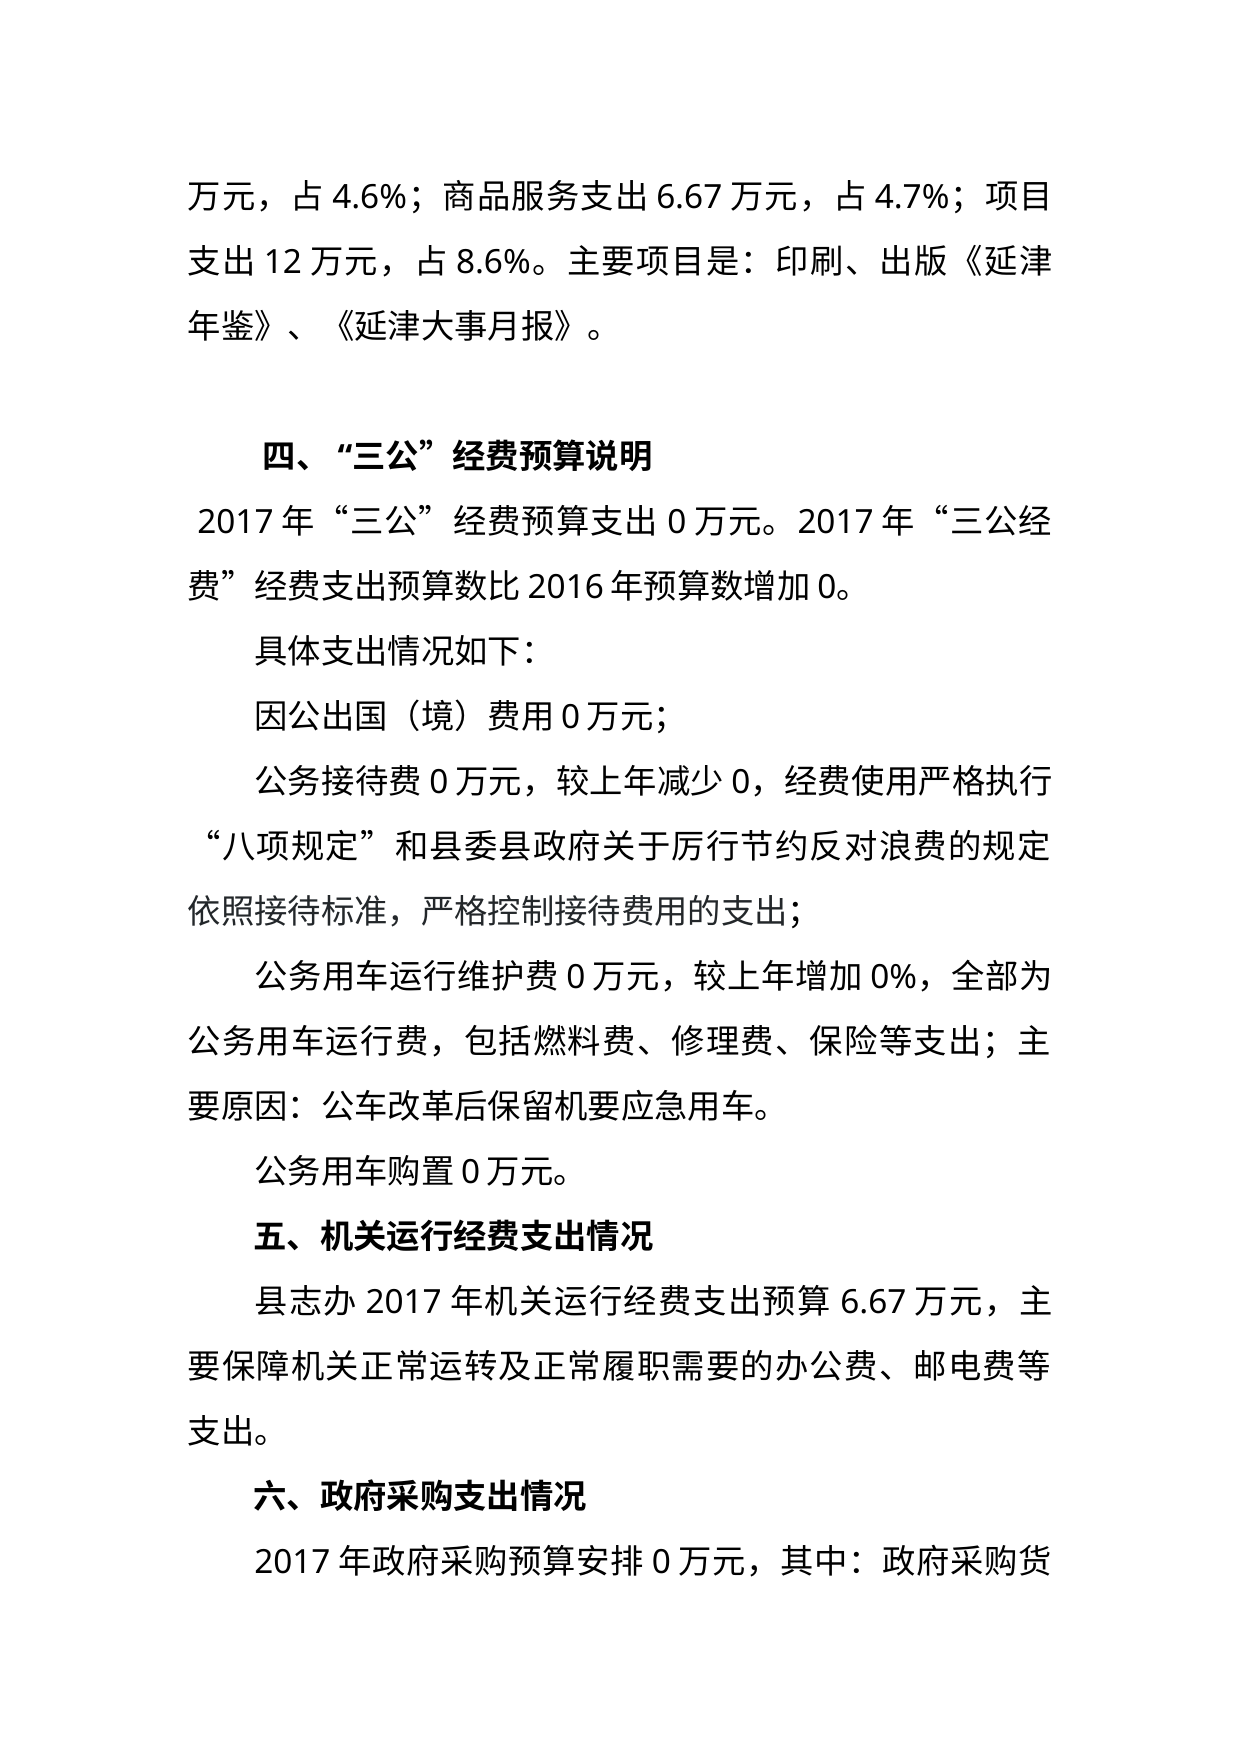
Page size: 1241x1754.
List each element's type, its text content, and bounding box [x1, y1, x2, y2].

text 具体支出情况如下： [187, 617, 1053, 682]
text 公务接待费0万元，较上年减少0，经费使用严格执行“八项规定”和县委县政府关于厉行节约反对浪费的规定，依照接待标准，严格控制接待费用的支出； [187, 747, 1053, 942]
list “三公”经费预算说明 [262, 422, 1053, 487]
text 公务用车购置0万元。 [187, 1137, 1053, 1202]
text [187, 162, 1053, 357]
text 因公出国（境）费用0万元； [187, 682, 1053, 747]
text 五、机关运行经费支出情况 [187, 1202, 1053, 1267]
text 六、政府采购支出情况 [187, 1462, 1053, 1527]
text 公务用车运行维护费0万元，较上年增加0%，全部为公务用车运行费，包括燃料费、修理费、保险等支出；主要原因：公车改革后保留机要应急用车。 [187, 942, 1053, 1137]
text 县志办2017年机关运行经费支出预算6.67万元，主要保障机关正常运转及正常履职需要的办公费、邮电费等支出。 [187, 1267, 1053, 1462]
text 2017年“三公”经费预算支出0万元。2017年“三公经费”经费支出预算数比2016年预算数增加0。 [187, 487, 1053, 617]
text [187, 1527, 1053, 1592]
